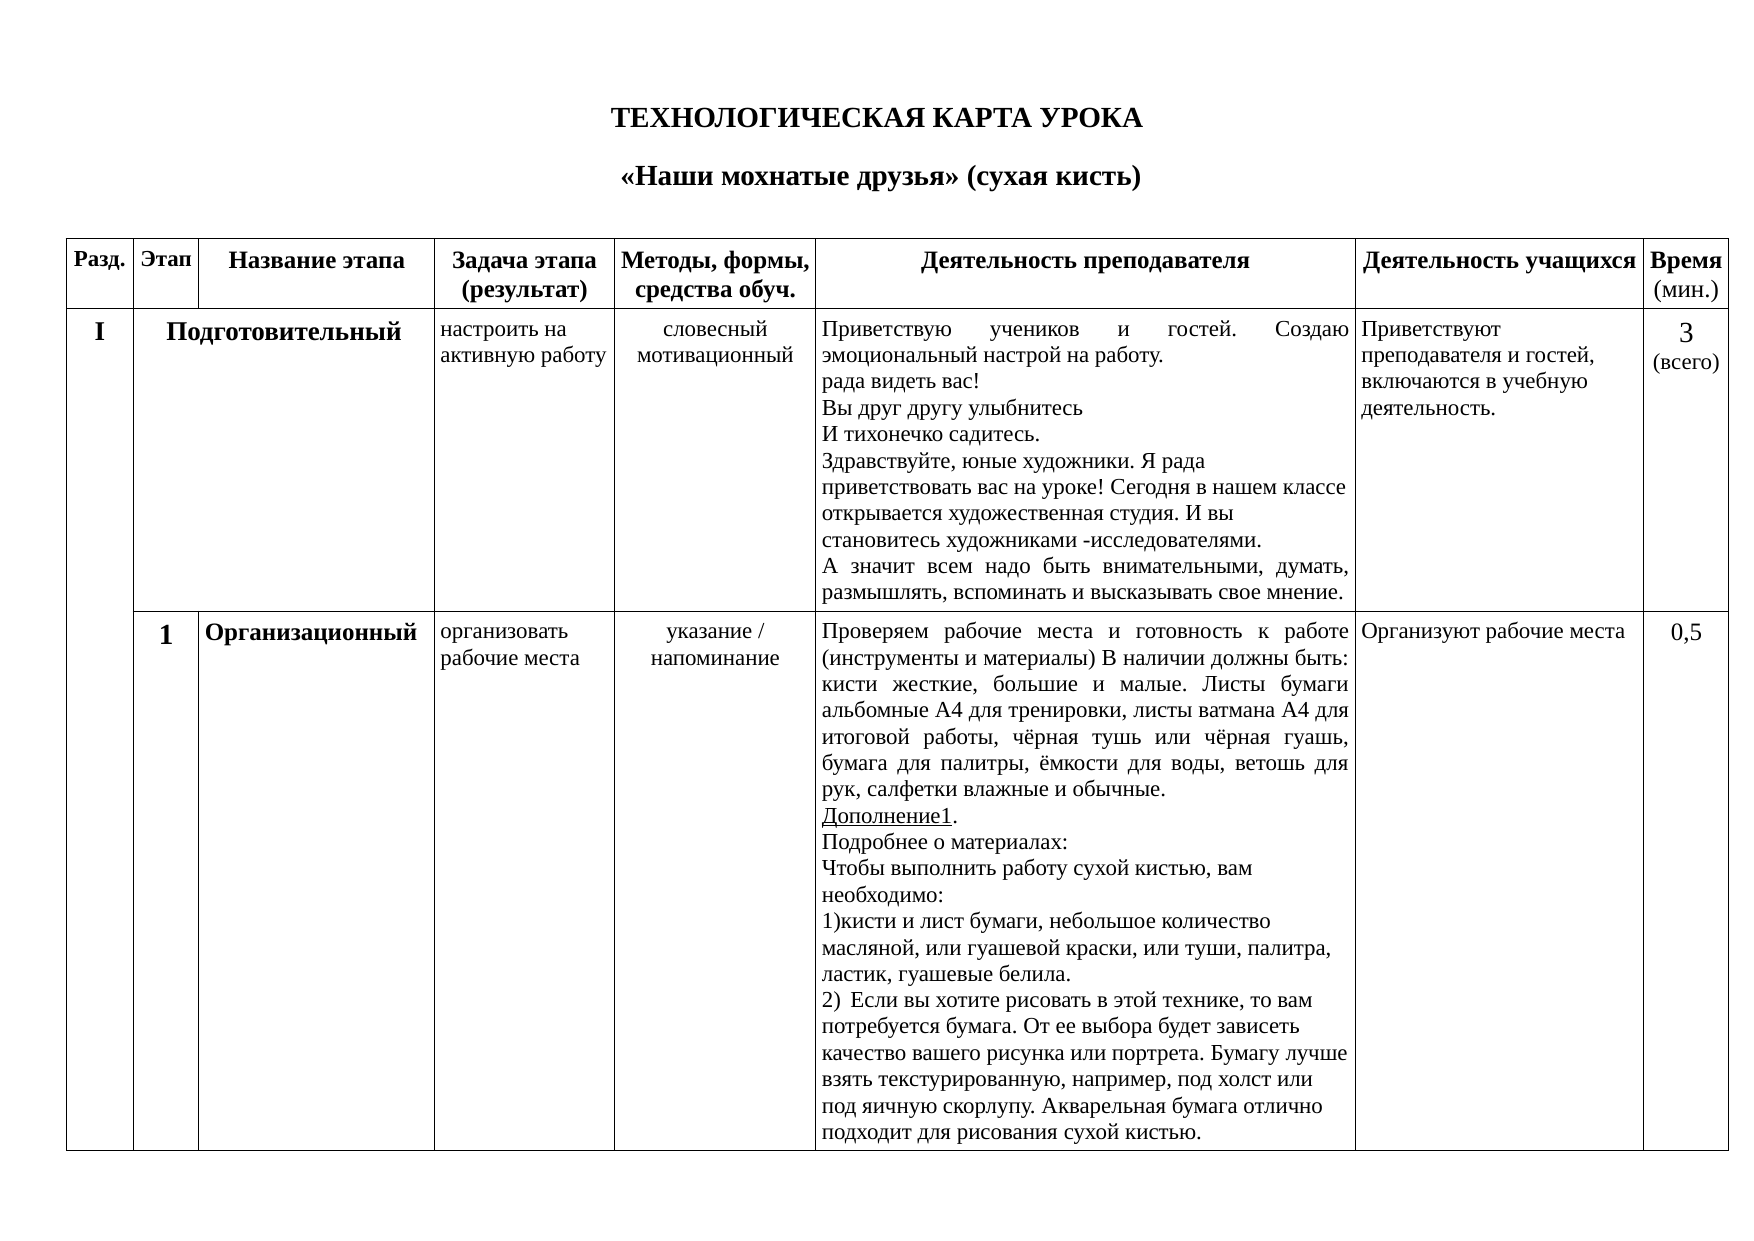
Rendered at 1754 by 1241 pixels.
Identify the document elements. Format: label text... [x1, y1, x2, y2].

table_header Деятельность преподавателя [816, 239, 1355, 308]
table_cell Подготовительный [134, 309, 434, 611]
table_header Методы, формы, средства обуч. [615, 239, 815, 308]
table_cell настроить на активную работу [435, 309, 614, 611]
table_header Задача этапа (результат) [435, 239, 614, 308]
table_header Разд. [67, 239, 133, 308]
subtitle ТЕХНОЛОГИЧЕСКАЯ КАРТА УРОКА [75, 100, 1679, 133]
subtitle «Наши мохнатые друзья» (сухая кисть) [75, 158, 1679, 192]
table_cell I [67, 309, 133, 1150]
table_cell 1 [134, 612, 198, 1150]
table_cell 0,5 [1644, 612, 1728, 1150]
table_cell Приветствую учеников и гостей. Создаю эмоциональный настрой на работу. рада видеть вас! Вы друг другу улыбнитесь И тихонечко садитесь. Здравствуйте, юные художники. Я рада приветствовать вас на уроке! Сегодня в нашем классе открывается художественная студия. И вы становитесь художниками -исследователями. А значит всем надо быть внимательными, думать, размышлять, вспоминать и высказывать свое мнение. [816, 309, 1355, 611]
table_cell Организационный [199, 612, 434, 1150]
table_cell организовать рабочие места [435, 612, 614, 1150]
table_cell Приветствуют преподавателя и гостей, включаются в учебную деятельность. [1356, 309, 1643, 611]
table_header Название этапа [199, 239, 434, 308]
table_cell Организуют рабочие места [1356, 612, 1643, 1150]
table_header Этап [134, 239, 198, 308]
table_header Деятельность учащихся [1356, 239, 1643, 308]
table_cell 3 (всего) [1644, 309, 1728, 611]
table_header Время (мин.) [1644, 239, 1728, 308]
table_cell указание / напоминание [615, 612, 815, 1150]
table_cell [816, 612, 1355, 1150]
table_cell словесный мотивационный [615, 309, 815, 611]
